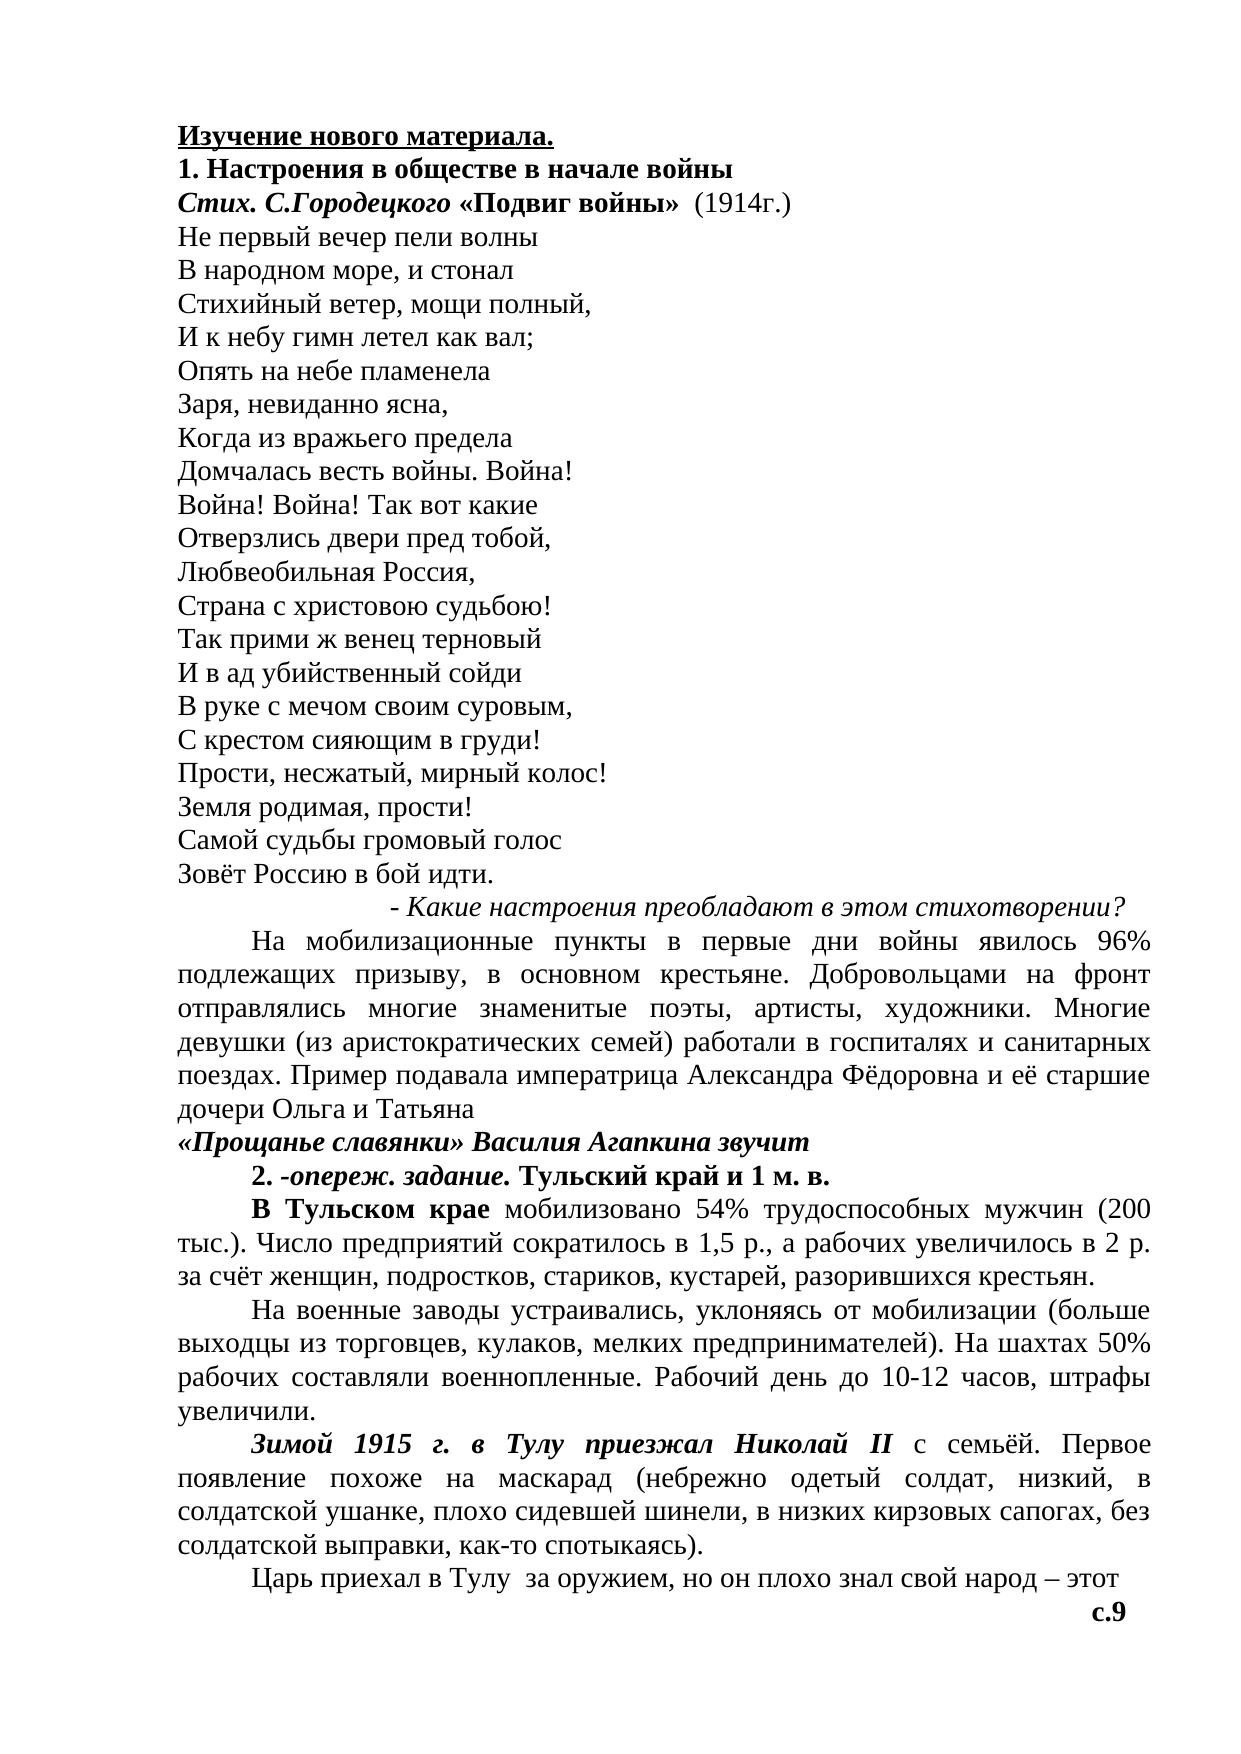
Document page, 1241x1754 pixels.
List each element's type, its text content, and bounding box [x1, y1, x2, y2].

text Так прими ж венец терновый [177, 621, 1152, 655]
text 1. Настроения в обществе в начале войны [177, 152, 1152, 185]
text И в ад убийственный сойди [177, 655, 1152, 688]
text С крестом сияющим в груди! [177, 722, 1152, 755]
text В руке с мечом своим суровым, [177, 688, 1152, 722]
text В народном море, и стонал [177, 252, 1152, 286]
text Заря, невиданно ясна, [177, 386, 1152, 420]
text Война! Война! Так вот какие [177, 487, 1152, 521]
text Изучение нового материала. [177, 118, 1152, 152]
text Стихийный ветер, мощи полный, [177, 286, 1152, 319]
text Земля родимая, прости! [177, 789, 1152, 822]
text - Какие настроения преобладают в этом стихотворении? [177, 889, 1152, 923]
text Стих. С.Городецкого «Подвиг войны» (1914г.) [177, 185, 1152, 219]
text Царь приехал в Тулу за оружием, но он плохо знал свой народ – этот [177, 1560, 1152, 1594]
text Страна с христовою судьбою! [177, 588, 1152, 621]
text Зовёт Россию в бой идти. [177, 856, 1152, 889]
text «Прощанье славянки» Василия Агапкина звучит [177, 1124, 1152, 1158]
text На военные заводы устраивались, уклоняясь от мобилизации (больше выходцы из торговцев, кулаков, мелких предпринимателей). На шахтах 50% рабочих составляли военнопленные. Рабочий день до 10-12 часов, штрафы увеличили. [177, 1292, 1152, 1426]
text На мобилизационные пункты в первые дни войны явилось 96% подлежащих призыву, в основном крестьяне. Добровольцами на фронт отправлялись многие знаменитые поэты, артисты, художники. Многие девушки (из аристократических семей) работали в госпиталях и санитарных поездах. Пример подавала императрица Александра Фёдоровна и её старшие дочери Ольга и Татьяна [177, 923, 1152, 1124]
text Когда из вражьего предела [177, 420, 1152, 453]
text Домчалась весть войны. Война! [177, 453, 1152, 487]
text 2. -опереж. задание. Тульский край и 1 м. в. [177, 1158, 1152, 1191]
text Не первый вечер пели волны [177, 219, 1152, 252]
text Самой судьбы громовый голос [177, 822, 1152, 856]
text И к небу гимн летел как вал; [177, 319, 1152, 353]
text Прости, несжатый, мирный колос! [177, 755, 1152, 789]
text Опять на небе пламенела [177, 353, 1152, 386]
text Зимой 1915 г. в Тулу приезжал Николай II с семьёй. Первое появление похоже на маскарад (небрежно одетый солдат, низкий, в солдатской ушанке, плохо сидевшей шинели, в низких кирзовых сапогах, без солдатской выправки, как-то спотыкаясь). [177, 1426, 1152, 1560]
text Любвеобильная Россия, [177, 554, 1152, 588]
text Отверзлись двери пред тобой, [177, 521, 1152, 554]
text с.9 [177, 1594, 1152, 1627]
text В Тульском крае мобилизовано 54% трудоспособных мужчин (200 тыс.). Число предприятий сократилось в 1,5 р., а рабочих увеличилось в 2 р. за счёт женщин, подростков, стариков, кустарей, разорившихся крестьян. [177, 1191, 1152, 1292]
